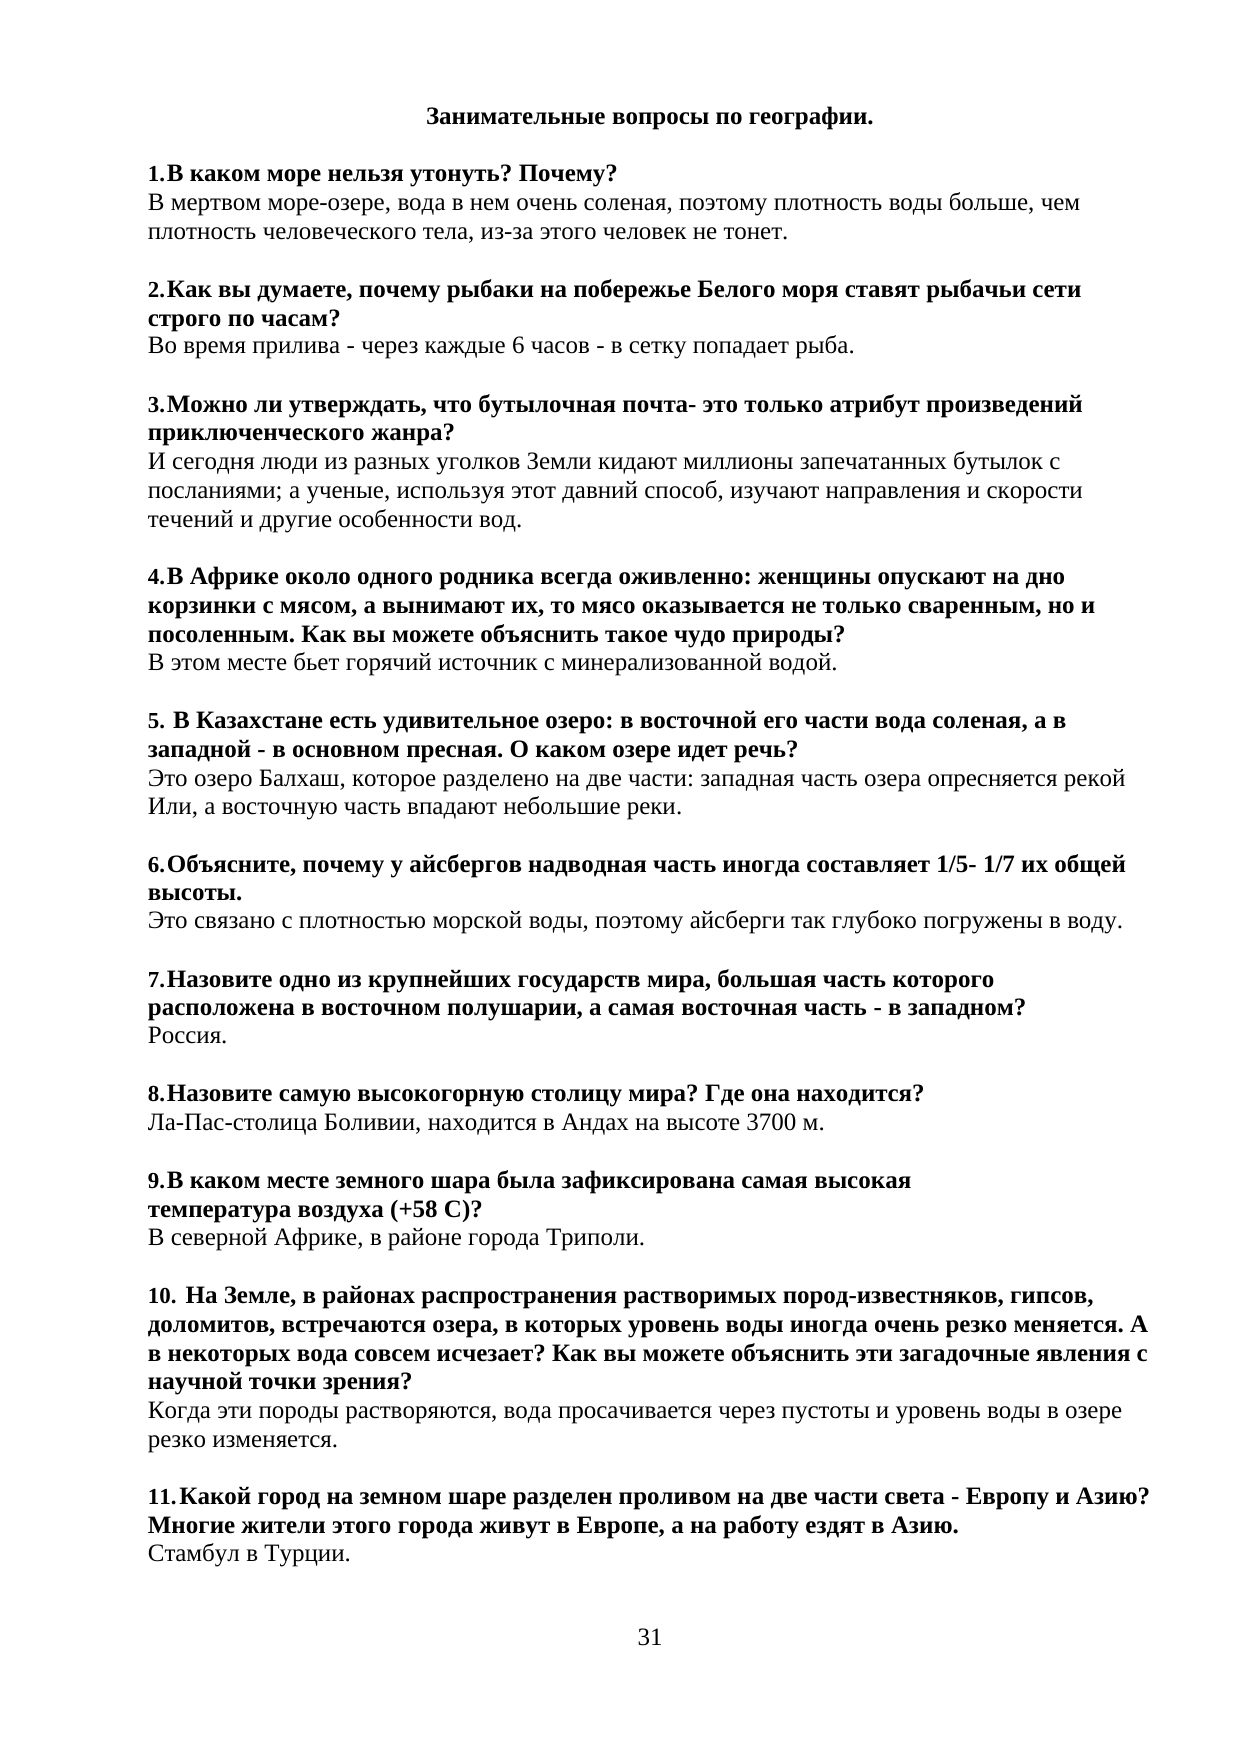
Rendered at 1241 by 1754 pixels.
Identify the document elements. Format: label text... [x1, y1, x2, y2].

subtitle Как вы думаете, почему рыбаки на побережье Белого моря ставят рыбачьи сети строго по часам? [148, 274, 1082, 331]
subtitle В Африке около одного родника всегда оживленно: женщины опускают на дно корзинки с мясом, а вынимают их, то мясо оказывается не только сваренным, но и посоленным. Как вы можете объяснить такое чудо природы? [148, 561, 1096, 648]
text В мертвом море-озере, вода в нем очень соленая, поэтому плотность воды больше, чем плотность человеческого тела, из-за этого человек не тонет. [148, 187, 1176, 245]
subtitle В каком месте земного шара была зафиксирована самая высокая температура воздуха (+58 С)? [148, 1165, 1061, 1223]
subtitle Объясните, почему у айсбергов надводная часть иногда составляет 1/5- 1/7 их общей высоты. [148, 849, 1126, 906]
text Во время прилива - через каждые 6 часов - в сетку попадает рыба. [148, 331, 1176, 359]
text Это связано с плотностью морской воды, поэтому айсберги так глубоко погружены в воду. [148, 906, 1176, 934]
text Ла-Пас-столица Боливии, находится в Андах на высоте 3700 м. [148, 1107, 1176, 1136]
subtitle На Земле, в районах распространения растворимых пород-известняков, гипсов, доломитов, встречаются озера, в которых уровень воды иногда очень резко меняется. А в некоторых вода совсем исчезает? Как вы можете объяснить эти загадочные явления с научной точки зрения? [148, 1280, 1149, 1395]
subtitle Можно ли утверждать, что бутылочная почта- это только атрибут произведений приключенческого жанра? [148, 389, 1083, 446]
text И сегодня люди из разных уголков Земли кидают миллионы запечатанных бутылок с посланиями; а ученые, используя этот давний способ, изучают направления и скорости течений и другие особенности вод. [148, 446, 1091, 532]
text В этом месте бьет горячий источник с минерализованной водой. [148, 648, 1176, 676]
subtitle Назовите самую высокогорную столицу мира? Где она находится? [148, 1079, 1176, 1107]
text Россия. [148, 1021, 1176, 1049]
text Это озеро Балхаш, которое разделено на две части: западная часть озера опресняется рекой Или, а восточную часть впадают небольшие реки. [148, 763, 1138, 820]
list В каком море нельзя утонуть? Почему? [148, 159, 1176, 187]
text Когда эти породы растворяются, вода просачивается через пустоты и уровень воды в озере резко изменяется. [148, 1395, 1124, 1453]
text Стамбул в Турции. [148, 1539, 1176, 1567]
subtitle Занимательные вопросы по географии. [426, 101, 1176, 130]
subtitle В Казахстане есть удивительное озеро: в восточной его части вода соленая, а в западной - в основном пресная. О каком озере идет речь? [148, 705, 1067, 763]
subtitle Какой город на земном шаре разделен проливом на две части света - Европу и Азию? Многие жители этого города живут в Европе, а на работу ездят в Азию. [148, 1481, 1151, 1539]
text В северной Африке, в районе города Триполи. [148, 1223, 1176, 1251]
subtitle Назовите одно из крупнейших государств мира, большая часть которого расположена в восточном полушарии, а самая восточная часть - в западном? [148, 964, 1147, 1021]
